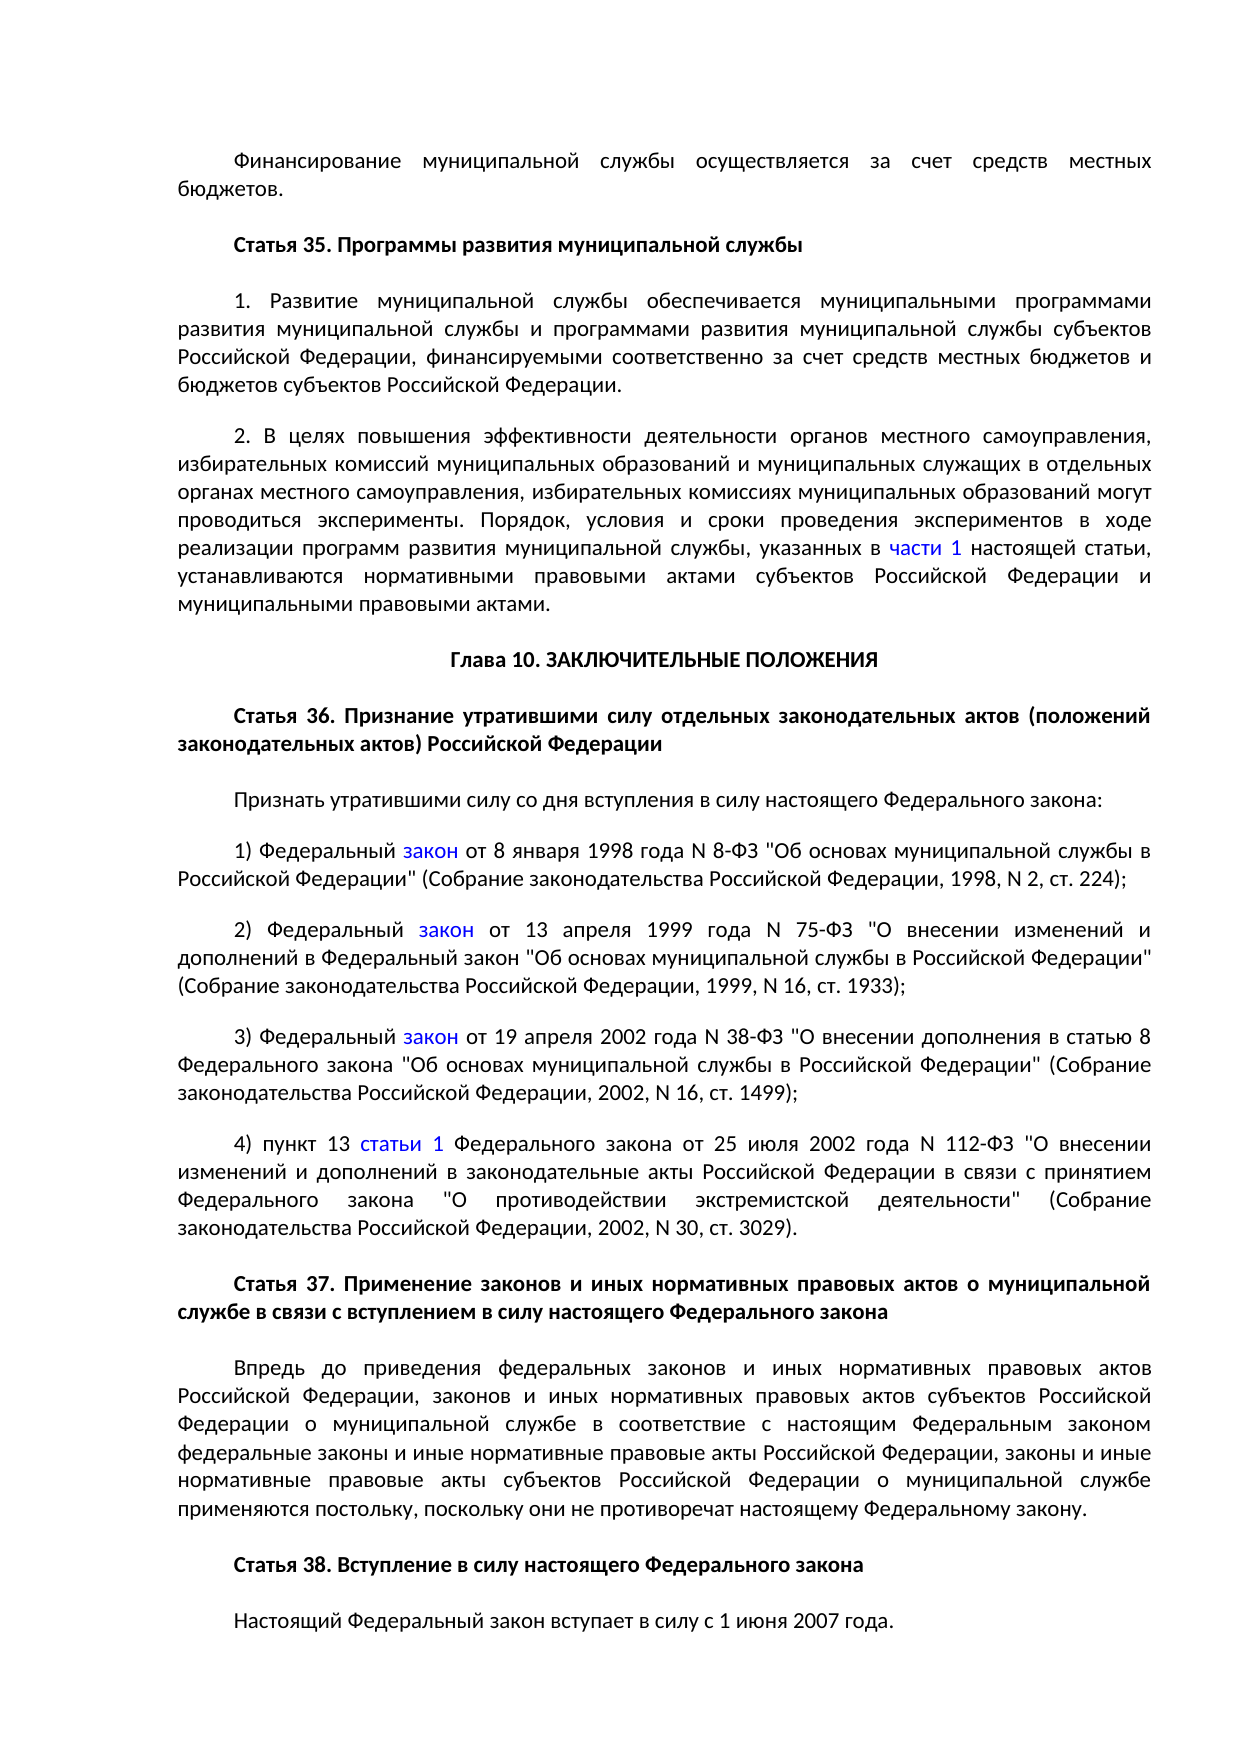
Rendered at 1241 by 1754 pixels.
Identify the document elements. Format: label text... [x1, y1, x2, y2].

title Глава 10. ЗАКЛЮЧИТЕЛЬНЫЕ ПОЛОЖЕНИЯ [177, 645, 1152, 673]
title Статья 38. Вступление в силу настоящего Федерального закона [177, 1550, 1152, 1578]
text 2) Федеральный закон от 13 апреля 1999 года N 75-ФЗ "О внесении изменений и дополнений в Федеральный закон "Об основах муниципальной службы в Российской Федерации" (Собрание законодательства Российской Федерации, 1999, N 16, ст. 1933); [177, 915, 1152, 999]
text 4) пункт 13 статьи 1 Федерального закона от 25 июля 2002 года N 112-ФЗ "О внесении изменений и дополнений в законодательные акты Российской Федерации в связи с принятием Федерального закона "О противодействии экстремистской деятельности" (Собрание законодательства Российской Федерации, 2002, N 30, ст. 3029). [177, 1129, 1152, 1241]
text 1) Федеральный закон от 8 января 1998 года N 8-ФЗ "Об основах муниципальной службы в Российской Федерации" (Собрание законодательства Российской Федерации, 1998, N 2, ст. 224); [177, 836, 1152, 892]
text Признать утратившими силу со дня вступления в силу настоящего Федерального закона: [177, 786, 1152, 813]
title Статья 36. Признание утратившими силу отдельных законодательных актов (положений законодательных актов) Российской Федерации [177, 701, 1152, 757]
text Финансирование муниципальной службы осуществляется за счет средств местных бюджетов. [177, 146, 1152, 202]
title Статья 35. Программы развития муниципальной службы [177, 230, 1152, 258]
text Настоящий Федеральный закон вступает в силу с 1 июня 2007 года. [177, 1606, 1152, 1634]
text 3) Федеральный закон от 19 апреля 2002 года N 38-ФЗ "О внесении дополнения в статью 8 Федерального закона "Об основах муниципальной службы в Российской Федерации" (Собрание законодательства Российской Федерации, 2002, N 16, ст. 1499); [177, 1022, 1152, 1106]
text Впредь до приведения федеральных законов и иных нормативных правовых актов Российской Федерации, законов и иных нормативных правовых актов субъектов Российской Федерации о муниципальной службе в соответствие с настоящим Федеральным законом федеральные законы и иные нормативные правовые акты Российской Федерации, законы и иные нормативные правовые акты субъектов Российской Федерации о муниципальной службе применяются постольку, поскольку они не противоречат настоящему Федеральному закону. [177, 1353, 1152, 1522]
title Статья 37. Применение законов и иных нормативных правовых актов о муниципальной службе в связи с вступлением в силу настоящего Федерального закона [177, 1269, 1152, 1326]
text 1. Развитие муниципальной службы обеспечивается муниципальными программами развития муниципальной службы и программами развития муниципальной службы субъектов Российской Федерации, финансируемыми соответственно за счет средств местных бюджетов и бюджетов субъектов Российской Федерации. [177, 286, 1152, 398]
text 2. В целях повышения эффективности деятельности органов местного самоуправления, избирательных комиссий муниципальных образований и муниципальных служащих в отдельных органах местного самоуправления, избирательных комиссиях муниципальных образований могут проводиться эксперименты. Порядок, условия и сроки проведения экспериментов в ходе реализации программ развития муниципальной службы, указанных в части 1 настоящей статьи, устанавливаются нормативными правовыми актами субъектов Российской Федерации и муниципальными правовыми актами. [177, 421, 1152, 617]
